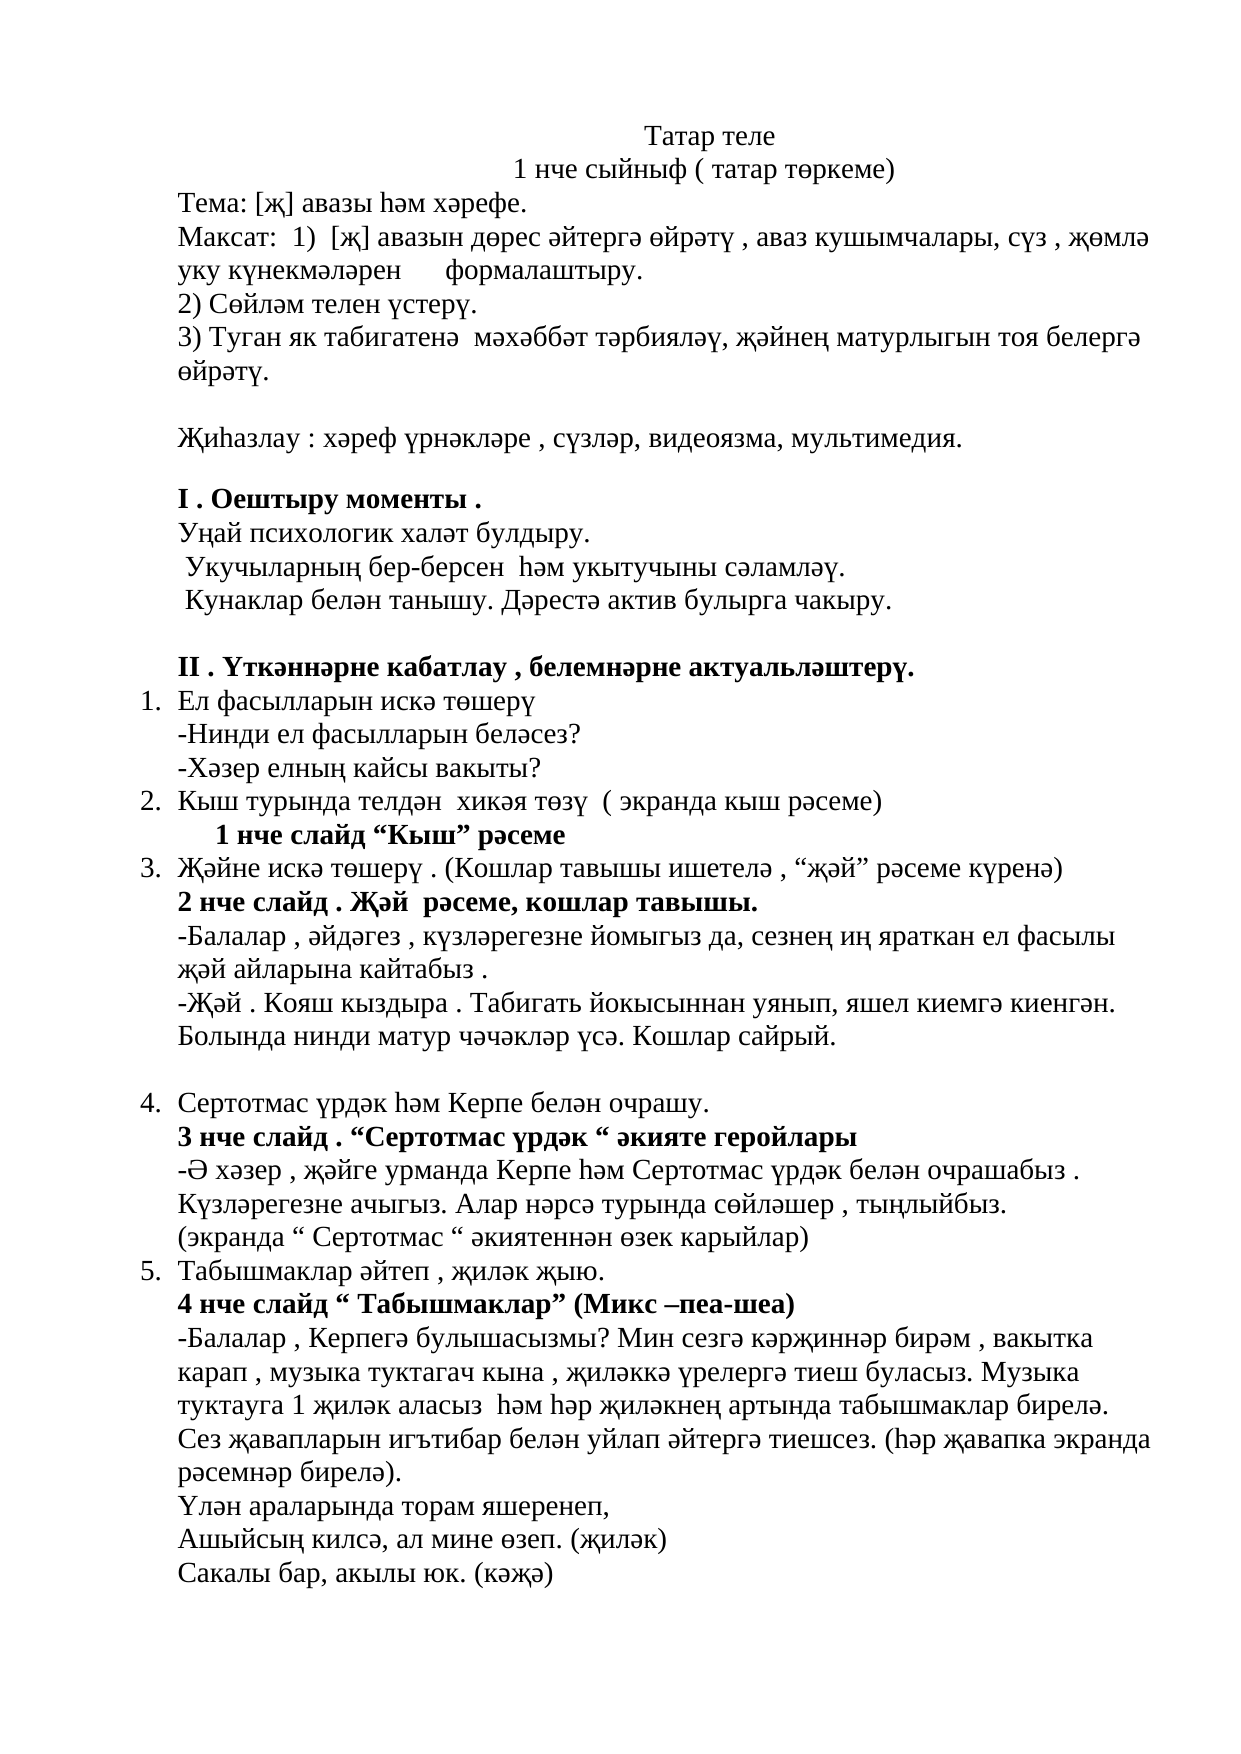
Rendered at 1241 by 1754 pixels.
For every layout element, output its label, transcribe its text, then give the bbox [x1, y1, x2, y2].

text II . Үткәннәрне кабатлау , белемнәрне актуальләштерү. [177, 649, 1152, 683]
list 3) Туган як табигатенә мәхәббәт тәрбияләү, җәйнең матурлыгын тоя белергә өйрәтү. [177, 319, 1152, 386]
list -Хәзер елның кайсы вакыты? [177, 750, 1152, 783]
text Кунаклар белән танышу. Дәрестә актив булырга чакыру. [177, 582, 1152, 616]
list 2) Сөйләм телен үстерү. [177, 286, 1152, 319]
list Табышмаклар әйтеп , җиләк җыю. [140, 1253, 1152, 1287]
text Максат: 1) [җ] авазын дөрес әйтергә өйрәтү , аваз кушымчалары, сүз , җөмлә уку күнекмәләрен формалаштыру. [177, 219, 1152, 286]
text Тема: [җ] авазы һәм хәрефе. [177, 185, 1152, 219]
list Җәйне искә төшерү . (Кошлар тавышы ишетелә , “җәй” рәсеме күренә) [140, 851, 1152, 884]
list -Нинди ел фасылларын беләсез? [177, 716, 1152, 750]
list -Ә хәзер , җәйге урманда Керпе һәм Сертотмас үрдәк белән очрашабыз . Күзләрегезне ачыгыз. Алар нәрсә турында сөйләшер , тыңлыйбыз. [177, 1152, 1152, 1219]
list Ел фасылларын искә төшерү [140, 683, 1152, 716]
text Татар теле [177, 118, 1152, 152]
text Җиһазлау : хәреф үрнәкләре , сүзләр, видеоязма, мультимедия. [177, 420, 1152, 453]
text 1 нче сыйныф ( татар төркеме) [177, 152, 1152, 185]
list (экранда “ Сертотмас “ әкиятеннән өзек карыйлар) [177, 1219, 1152, 1253]
list 2 нче слайд . Җәй рәсеме, кошлар тавышы. [177, 884, 1152, 918]
text Укучыларның бер-берсен һәм укытучыны сәламләү. [177, 549, 1152, 582]
list Кыш турында телдән хикәя төзү ( экранда кыш рәсеме) [140, 783, 1152, 817]
list Ашыйсың килсә, ал мине өзеп. (җиләк) [177, 1521, 1152, 1555]
list Сакалы бар, акылы юк. (кәҗә) [177, 1555, 1152, 1588]
text 1 нче слайд “Кыш” рәсеме [215, 817, 1152, 851]
text I . Оештыру моменты . [177, 482, 1152, 515]
list 4 нче слайд “ Табышмаклар” (Микс –пеа-шеа) [177, 1287, 1152, 1320]
list Үлән араларында торам яшеренеп, [177, 1488, 1152, 1521]
list 3 нче слайд . “Сертотмас үрдәк “ әкияте геройлары [177, 1119, 1152, 1152]
list -Җәй . Кояш кыздыра . Табигать йокысыннан уянып, яшел киемгә киенгән. Болында нинди матур чәчәкләр үсә. Кошлар сайрый. [177, 985, 1152, 1052]
list Сертотмас үрдәк һәм Керпе белән очрашу. [140, 1085, 1152, 1119]
text Уңай психологик халәт булдыру. [177, 515, 1152, 549]
list -Балалар , Керпегә булышасызмы? Мин сезгә кәрҗиннәр бирәм , вакытка карап , музыка туктагач кына , җиләккә үрелергә тиеш буласыз. Музыка туктауга 1 җиләк аласыз һәм һәр җиләкнең артында табышмаклар бирелә. Сез җавапларын игътибар белән уйлап әйтергә тиешсез. (һәр җавапка экранда рәсемнәр бирелә). [177, 1320, 1152, 1488]
list -Балалар , әйдәгез , күзләрегезне йомыгыз да, сезнең иң яраткан ел фасылы җәй айларына кайтабыз . [177, 918, 1152, 985]
